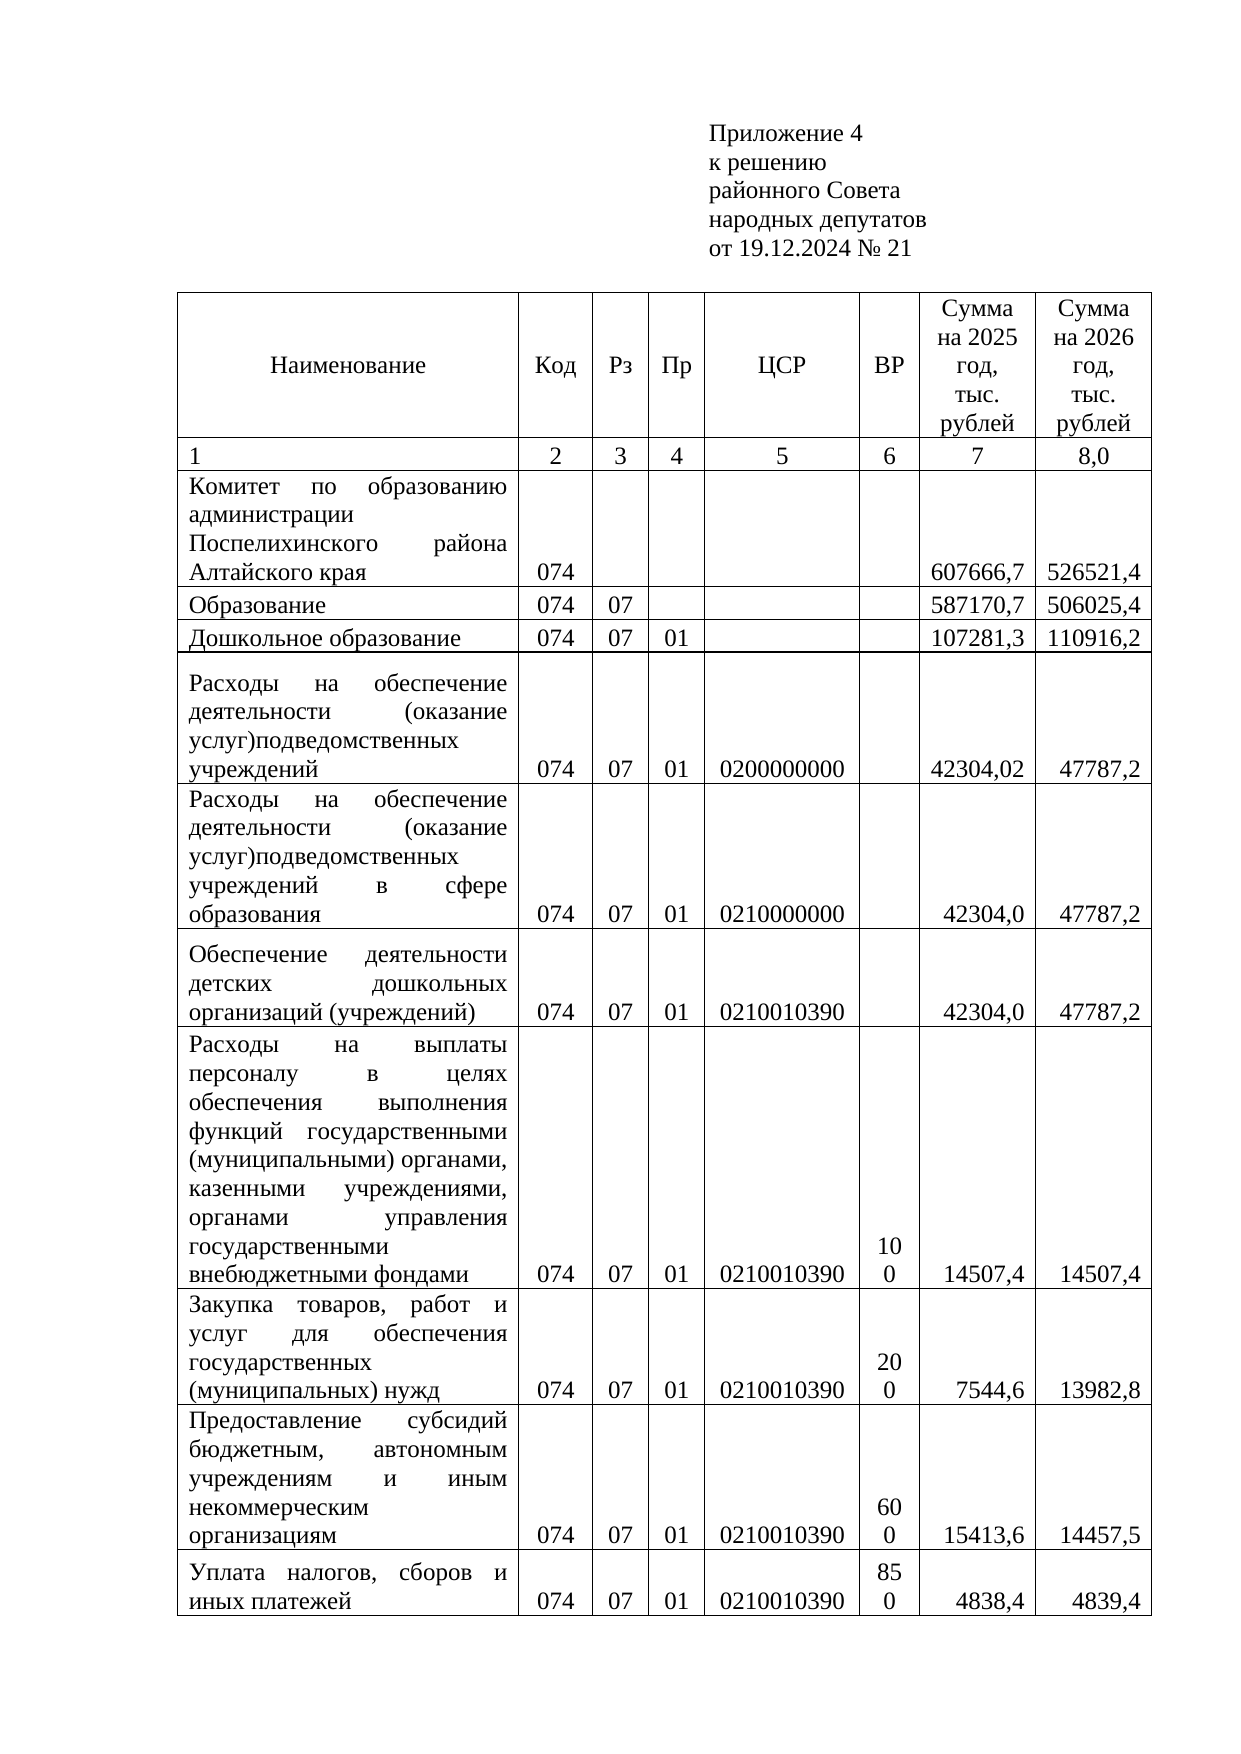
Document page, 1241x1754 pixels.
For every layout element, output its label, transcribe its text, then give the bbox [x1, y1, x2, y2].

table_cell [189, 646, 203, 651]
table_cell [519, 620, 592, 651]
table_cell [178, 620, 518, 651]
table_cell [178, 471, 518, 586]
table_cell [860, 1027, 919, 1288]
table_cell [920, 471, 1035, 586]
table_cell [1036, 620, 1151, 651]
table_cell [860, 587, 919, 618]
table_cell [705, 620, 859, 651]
text народных депутатов [709, 204, 1152, 233]
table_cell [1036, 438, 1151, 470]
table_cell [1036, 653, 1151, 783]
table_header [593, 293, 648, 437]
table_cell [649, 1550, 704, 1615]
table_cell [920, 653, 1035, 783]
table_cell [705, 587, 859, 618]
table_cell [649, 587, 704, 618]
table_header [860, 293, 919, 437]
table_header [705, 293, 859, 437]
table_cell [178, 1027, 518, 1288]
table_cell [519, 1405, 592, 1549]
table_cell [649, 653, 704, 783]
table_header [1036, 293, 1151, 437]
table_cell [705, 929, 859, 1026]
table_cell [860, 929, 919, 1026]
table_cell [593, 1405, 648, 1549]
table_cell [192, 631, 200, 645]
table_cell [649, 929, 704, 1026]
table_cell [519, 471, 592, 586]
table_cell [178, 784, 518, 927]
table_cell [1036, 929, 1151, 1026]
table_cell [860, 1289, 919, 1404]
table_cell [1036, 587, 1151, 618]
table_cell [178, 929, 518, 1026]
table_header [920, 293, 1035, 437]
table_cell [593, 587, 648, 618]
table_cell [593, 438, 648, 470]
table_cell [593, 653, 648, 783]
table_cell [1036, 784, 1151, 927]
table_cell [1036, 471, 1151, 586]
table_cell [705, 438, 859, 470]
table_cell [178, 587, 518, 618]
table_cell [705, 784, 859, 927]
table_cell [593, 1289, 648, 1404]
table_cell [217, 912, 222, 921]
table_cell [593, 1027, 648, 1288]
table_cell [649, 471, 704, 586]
text от 19.12.2024 № 21 [709, 233, 1152, 262]
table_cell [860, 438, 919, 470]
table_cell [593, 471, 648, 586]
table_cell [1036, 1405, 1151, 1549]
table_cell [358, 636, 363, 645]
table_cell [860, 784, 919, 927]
text к решению [709, 147, 1152, 176]
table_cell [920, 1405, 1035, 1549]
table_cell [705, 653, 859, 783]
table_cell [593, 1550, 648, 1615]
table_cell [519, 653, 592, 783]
text Приложение 4 [709, 118, 1152, 147]
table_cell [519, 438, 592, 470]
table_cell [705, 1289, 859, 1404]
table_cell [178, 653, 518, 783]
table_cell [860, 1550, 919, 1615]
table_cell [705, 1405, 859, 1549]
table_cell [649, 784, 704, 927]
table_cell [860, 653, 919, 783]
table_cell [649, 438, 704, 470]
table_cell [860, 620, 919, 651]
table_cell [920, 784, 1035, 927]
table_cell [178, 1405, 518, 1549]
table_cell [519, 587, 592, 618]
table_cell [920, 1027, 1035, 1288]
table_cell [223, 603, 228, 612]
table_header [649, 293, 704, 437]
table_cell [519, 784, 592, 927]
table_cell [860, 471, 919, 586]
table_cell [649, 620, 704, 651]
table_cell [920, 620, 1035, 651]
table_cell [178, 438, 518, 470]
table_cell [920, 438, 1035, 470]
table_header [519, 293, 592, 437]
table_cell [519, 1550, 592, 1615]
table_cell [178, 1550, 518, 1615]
text районного Совета [709, 176, 1152, 204]
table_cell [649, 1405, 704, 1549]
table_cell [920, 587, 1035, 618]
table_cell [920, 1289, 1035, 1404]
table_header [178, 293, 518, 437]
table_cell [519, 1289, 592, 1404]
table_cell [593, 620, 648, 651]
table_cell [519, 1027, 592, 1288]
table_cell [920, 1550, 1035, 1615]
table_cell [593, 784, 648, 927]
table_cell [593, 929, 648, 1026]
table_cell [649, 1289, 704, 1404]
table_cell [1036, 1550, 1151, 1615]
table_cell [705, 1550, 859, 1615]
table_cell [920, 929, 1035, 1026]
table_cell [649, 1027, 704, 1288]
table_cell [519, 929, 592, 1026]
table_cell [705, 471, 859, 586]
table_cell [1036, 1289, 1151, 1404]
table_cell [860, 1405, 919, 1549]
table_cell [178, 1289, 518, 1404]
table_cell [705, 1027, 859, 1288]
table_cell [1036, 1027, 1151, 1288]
